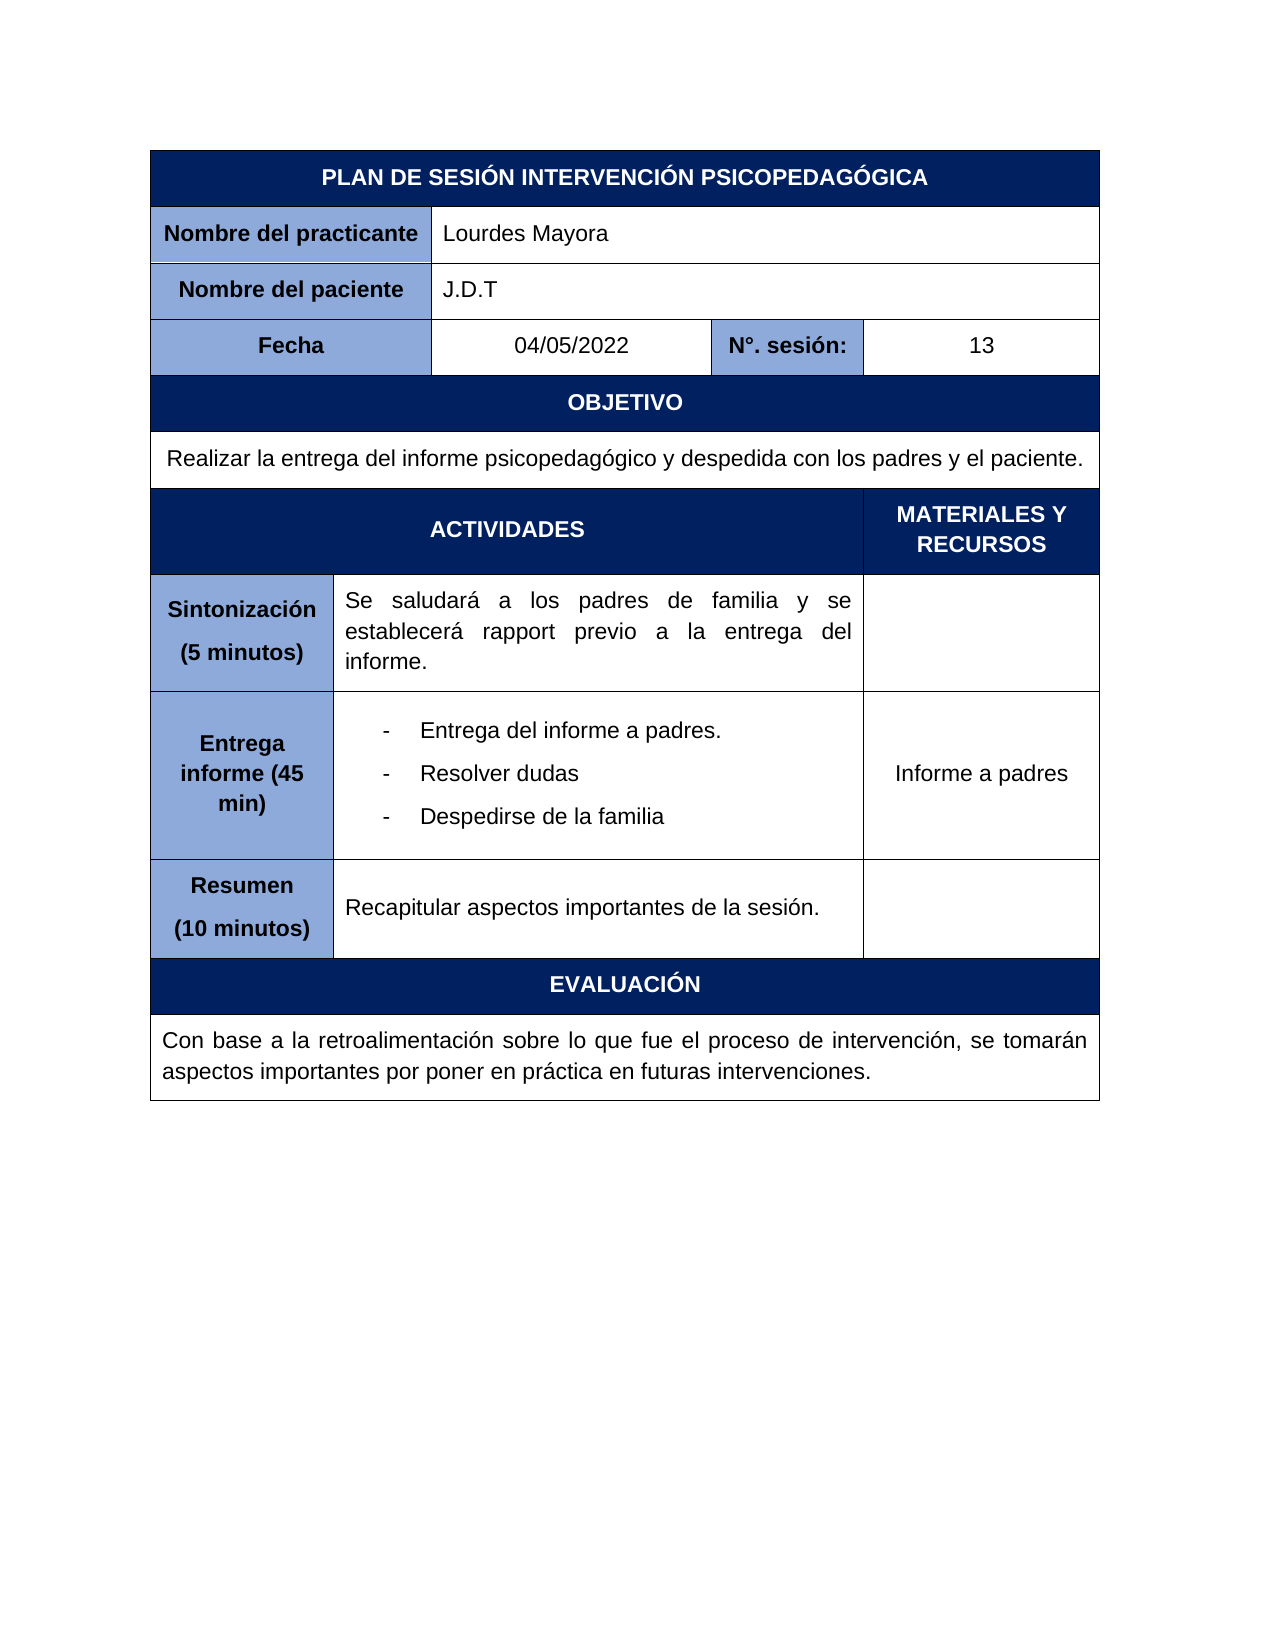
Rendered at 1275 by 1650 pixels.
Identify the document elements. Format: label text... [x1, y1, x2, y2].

table_cell Recapitular aspectos importantes de la sesión. [334, 860, 863, 958]
table_cell Realizar la entrega del informe psicopedagógico y despedida con los padres y el paciente. [151, 432, 1099, 487]
table_cell OBJETIVO [151, 376, 1099, 431]
table_cell Entrega informe (45 min) [151, 692, 333, 859]
table_cell N°. sesión: [712, 320, 863, 375]
table_cell Resumen (10 minutos) [151, 860, 333, 958]
table_cell Nombre del paciente [151, 264, 431, 319]
table_cell 04/05/2022 [432, 320, 711, 375]
table_cell Informe a padres [864, 692, 1099, 859]
table_cell Fecha [151, 320, 431, 375]
table_cell J.D.T [432, 264, 1099, 319]
table_cell [864, 575, 1099, 691]
table_cell Nombre del practicante [151, 207, 431, 262]
table_cell [864, 860, 1099, 958]
table_cell Sintonización (5 minutos) [151, 575, 333, 691]
table_cell ACTIVIDADES [151, 489, 863, 574]
table_cell EVALUACIÓN [151, 959, 1099, 1014]
table_cell MATERIALES Y RECURSOS [864, 489, 1099, 574]
table_header PLAN DE SESIÓN INTERVENCIÓN PSICOPEDAGÓGICA [151, 151, 1099, 206]
table_cell Entrega del informe a padres. Resolver dudas Despedirse de la familia [334, 692, 863, 859]
table_cell Lourdes Mayora [432, 207, 1099, 262]
table_cell Con base a la retroalimentación sobre lo que fue el proceso de intervención, se tomarán aspectos importantes por poner en práctica en futuras intervenciones. [151, 1015, 1099, 1100]
table_cell Se saludará a los padres de familia y se establecerá rapport previo a la entrega del informe. [334, 575, 863, 691]
table_cell 13 [864, 320, 1099, 375]
